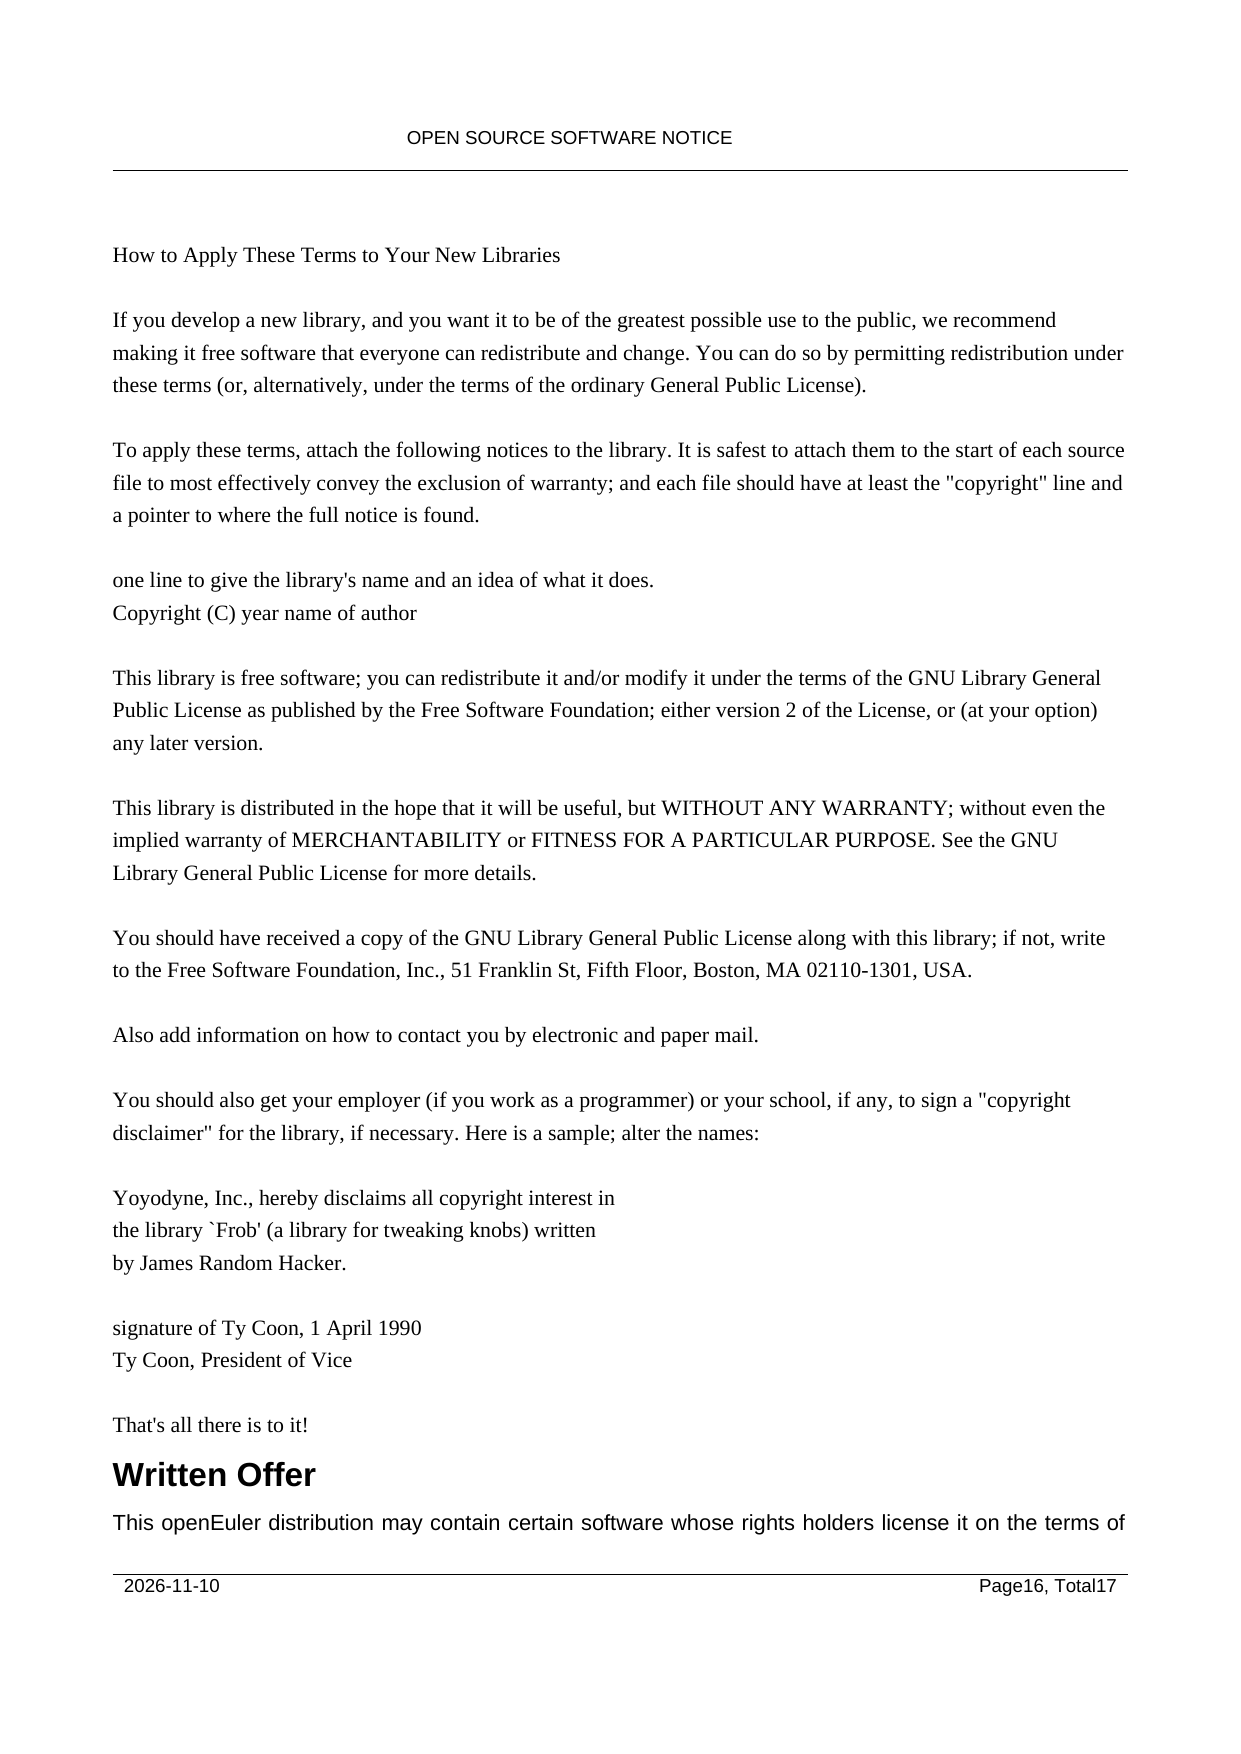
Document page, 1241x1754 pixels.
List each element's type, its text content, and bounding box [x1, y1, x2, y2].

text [112, 206, 1128, 1441]
text Written Offer [112, 1441, 1128, 1506]
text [112, 1506, 1128, 1539]
